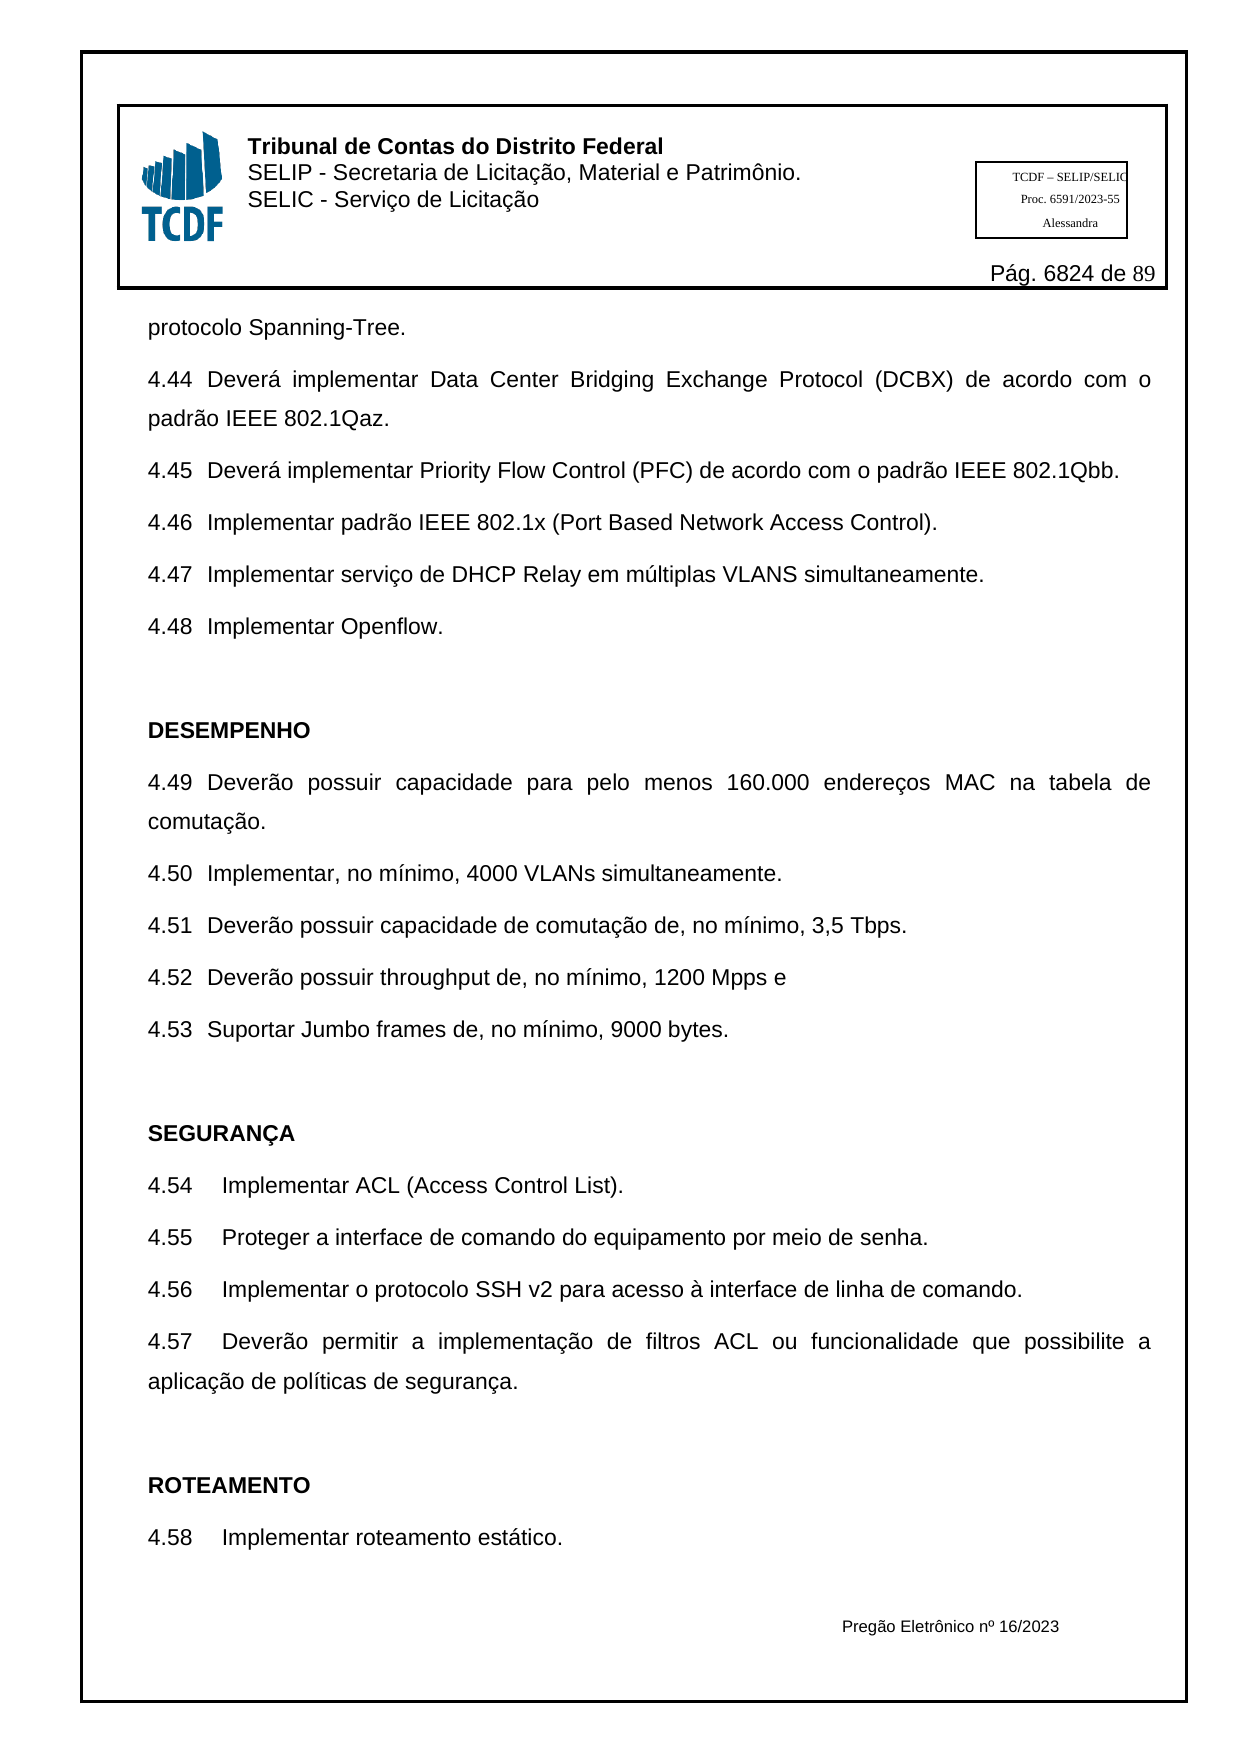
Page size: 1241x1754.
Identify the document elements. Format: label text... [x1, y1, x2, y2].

picture [127, 129, 237, 244]
list Deverá implementar Priority Flow Control (PFC) de acordo com o padrão IEEE 802.1Qbb. [148, 457, 1152, 483]
list Implementar padrão IEEE 802.1x (Port Based Network Access Control). [148, 509, 1152, 535]
list Deverá implementar Data Center Bridging Exchange Protocol (DCBX) de acordo com o padrão IEEE 802.1Qaz. [148, 366, 1152, 431]
list Proteger a interface de comando do equipamento por meio de senha. [148, 1224, 1152, 1251]
list Implementar o protocolo SSH v2 para acesso à interface de linha de comando. [148, 1276, 1152, 1302]
text ROTEAMENTO [148, 1472, 1152, 1498]
list Implementar, no mínimo, 4000 VLANs simultaneamente. [148, 860, 1152, 887]
list Deverão possuir capacidade para pelo menos 160.000 endereços MAC na tabela de comutação. [148, 769, 1152, 835]
list Deverão possuir capacidade de comutação de, no mínimo, 3,5 Tbps. [148, 912, 1152, 939]
list Implementar ACL (Access Control List). [148, 1172, 1152, 1198]
list Deverão permitir a implementação de filtros ACL ou funcionalidade que possibilite a aplicação de políticas de segurança. [148, 1328, 1152, 1394]
list Implementar roteamento estático. [148, 1523, 1152, 1550]
list Implementar serviço de DHCP Relay em múltiplas VLANS simultaneamente. [148, 561, 1152, 587]
list Suportar Jumbo frames de, no mínimo, 9000 bytes. [148, 1016, 1152, 1043]
list Implementar Openflow. [148, 613, 1152, 639]
text DESEMPENHO [148, 717, 1152, 743]
list Deverão possuir throughput de, no mínimo, 1200 Mpps e [148, 964, 1152, 991]
text SEGURANÇA [148, 1120, 1152, 1147]
